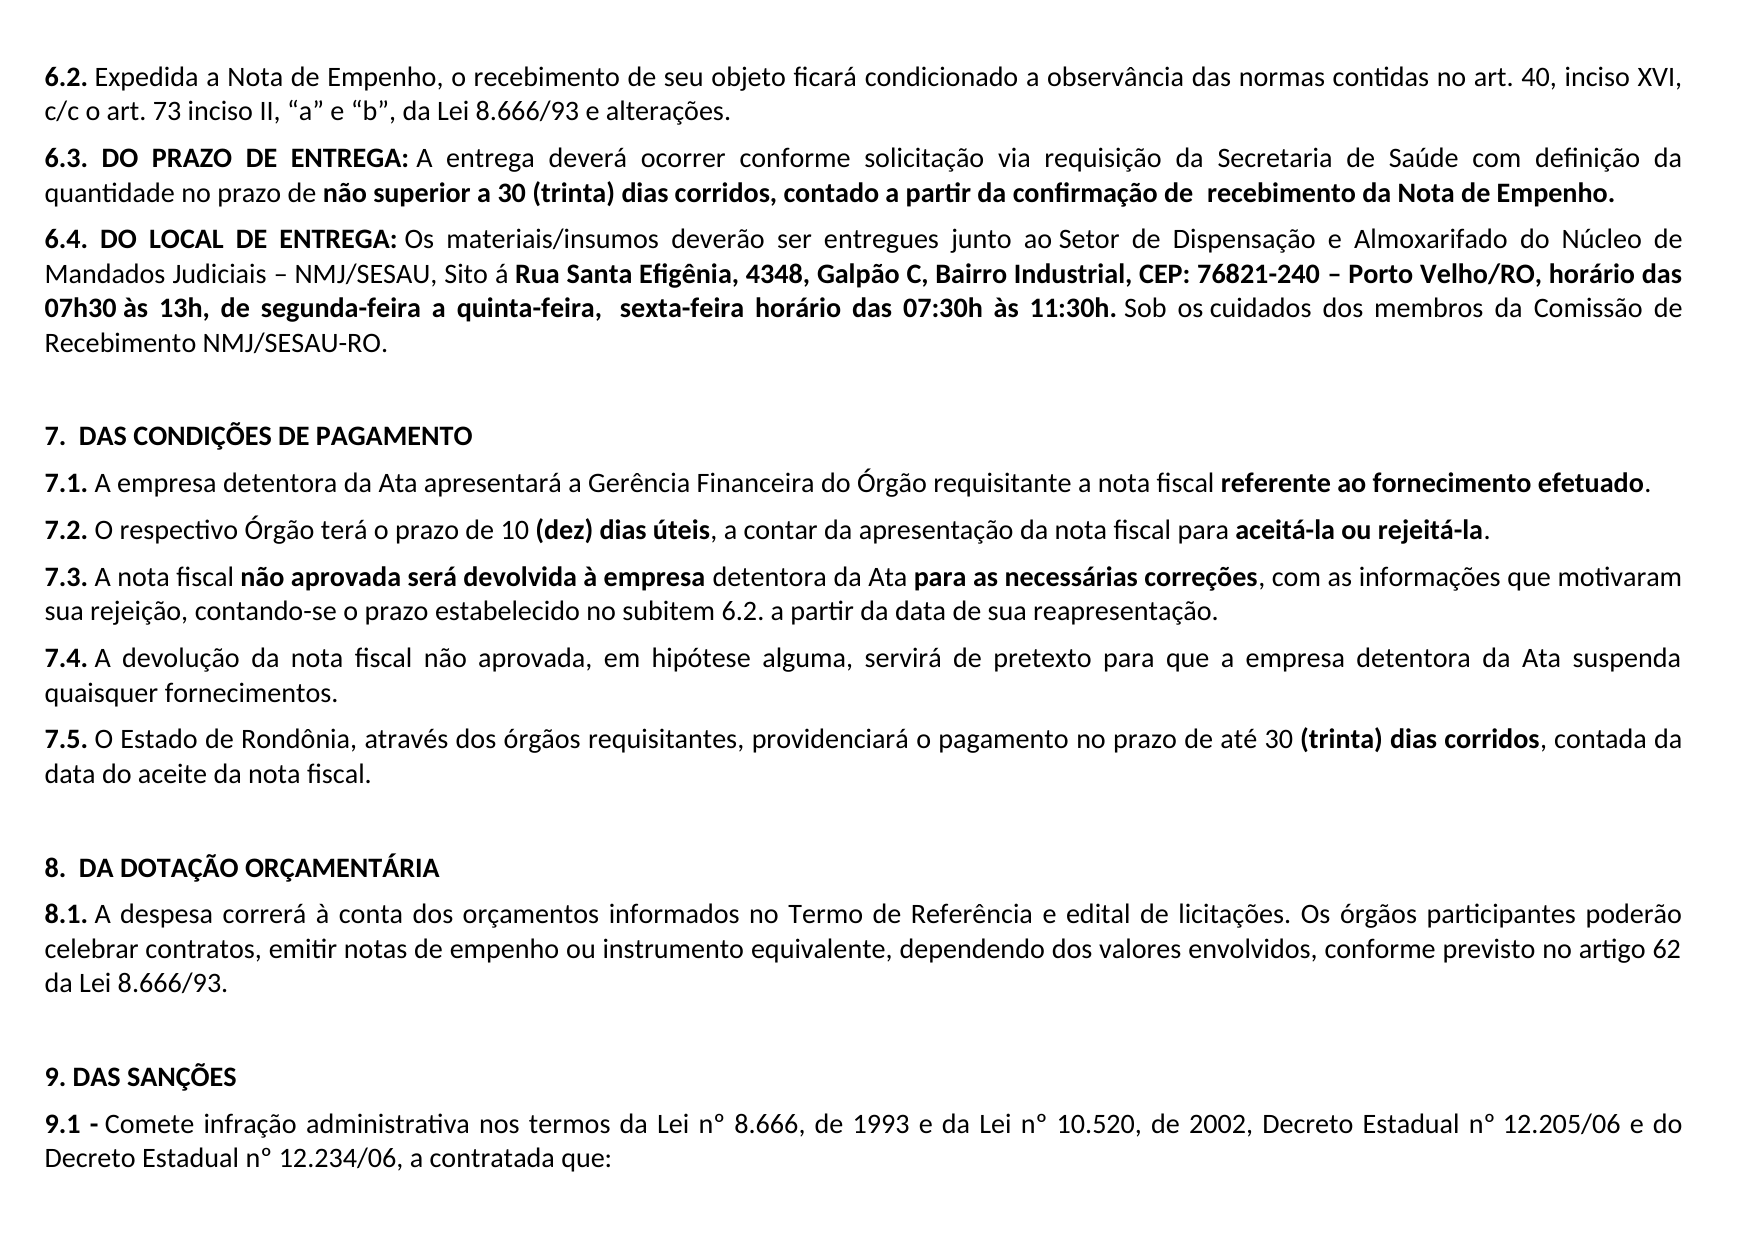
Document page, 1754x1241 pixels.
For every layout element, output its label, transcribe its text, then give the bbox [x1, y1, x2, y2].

text 7.1. A empresa detentora da Ata apresentará a Gerência Financeira do Órgão requisitante a nota fiscal referente ao fornecimento efetuado. [44, 465, 1682, 500]
text 7.4. A devolução da nota fiscal não aprovada, em hipótese alguma, servirá de pretexto para que a empresa detentora da Ata suspenda quaisquer fornecimentos. [44, 640, 1682, 709]
text 7.5. O Estado de Rondônia, através dos órgãos requisitantes, providenciará o pagamento no prazo de até 30 (trinta) dias corridos, contada da data do aceite da nota fiscal. [44, 722, 1682, 790]
text 9. DAS SANÇÕES [44, 1059, 1682, 1093]
text 6.2. Expedida a Nota de Empenho, o recebimento de seu objeto ficará condicionado a observância das normas contidas no art. 40, inciso XVI, c/c o art. 73 inciso II, “a” e “b”, da Lei 8.666/93 e alterações. [44, 59, 1682, 128]
text 7.2. O respectivo Órgão terá o prazo de 10 (dez) dias úteis, a contar da apresentação da nota fiscal para aceitá-la ou rejeitá-la. [44, 512, 1682, 547]
text 8.1. A despesa correrá à conta dos orçamentos informados no Termo de Referência e edital de licitações. Os órgãos participantes poderão celebrar contratos, emitir notas de empenho ou instrumento equivalente, dependendo dos valores envolvidos, conforme previsto no artigo 62 da Lei 8.666/93. [44, 897, 1682, 1000]
text 7. DAS CONDIÇÕES DE PAGAMENTO [44, 418, 1682, 453]
text 6.4. DO LOCAL DE ENTREGA: Os materiais/insumos deverão ser entregues junto ao Setor de Dispensação e Almoxarifado do Núcleo de Mandados Judiciais – NMJ/SESAU, Sito á Rua Santa Efigênia, 4348, Galpão C, Bairro Industrial, CEP: 76821-240 – Porto Velho/RO, horário das 07h30 às 13h, de segunda-feira a quinta-feira, sexta-feira horário das 07:30h às 11:30h. Sob os cuidados dos membros da Comissão de Recebimento NMJ/SESAU-RO. [44, 222, 1682, 359]
text 6.3. DO PRAZO DE ENTREGA: A entrega deverá ocorrer conforme solicitação via requisição da Secretaria de Saúde com definição da quantidade no prazo de não superior a 30 (trinta) dias corridos, contado a partir da confirmação de recebimento da Nota de Empenho. [44, 140, 1682, 209]
text 8. DA DOTAÇÃO ORÇAMENTÁRIA [44, 850, 1682, 884]
text 7.3. A nota fiscal não aprovada será devolvida à empresa detentora da Ata para as necessárias correções, com as informações que motivaram sua rejeição, contando-se o prazo estabelecido no subitem 6.2. a partir da data de sua reapresentação. [44, 559, 1682, 628]
text 9.1 - Comete infração administrativa nos termos da Lei nº 8.666, de 1993 e da Lei nº 10.520, de 2002, Decreto Estadual nº 12.205/06 e do Decreto Estadual nº 12.234/06, a contratada que: [44, 1106, 1682, 1175]
